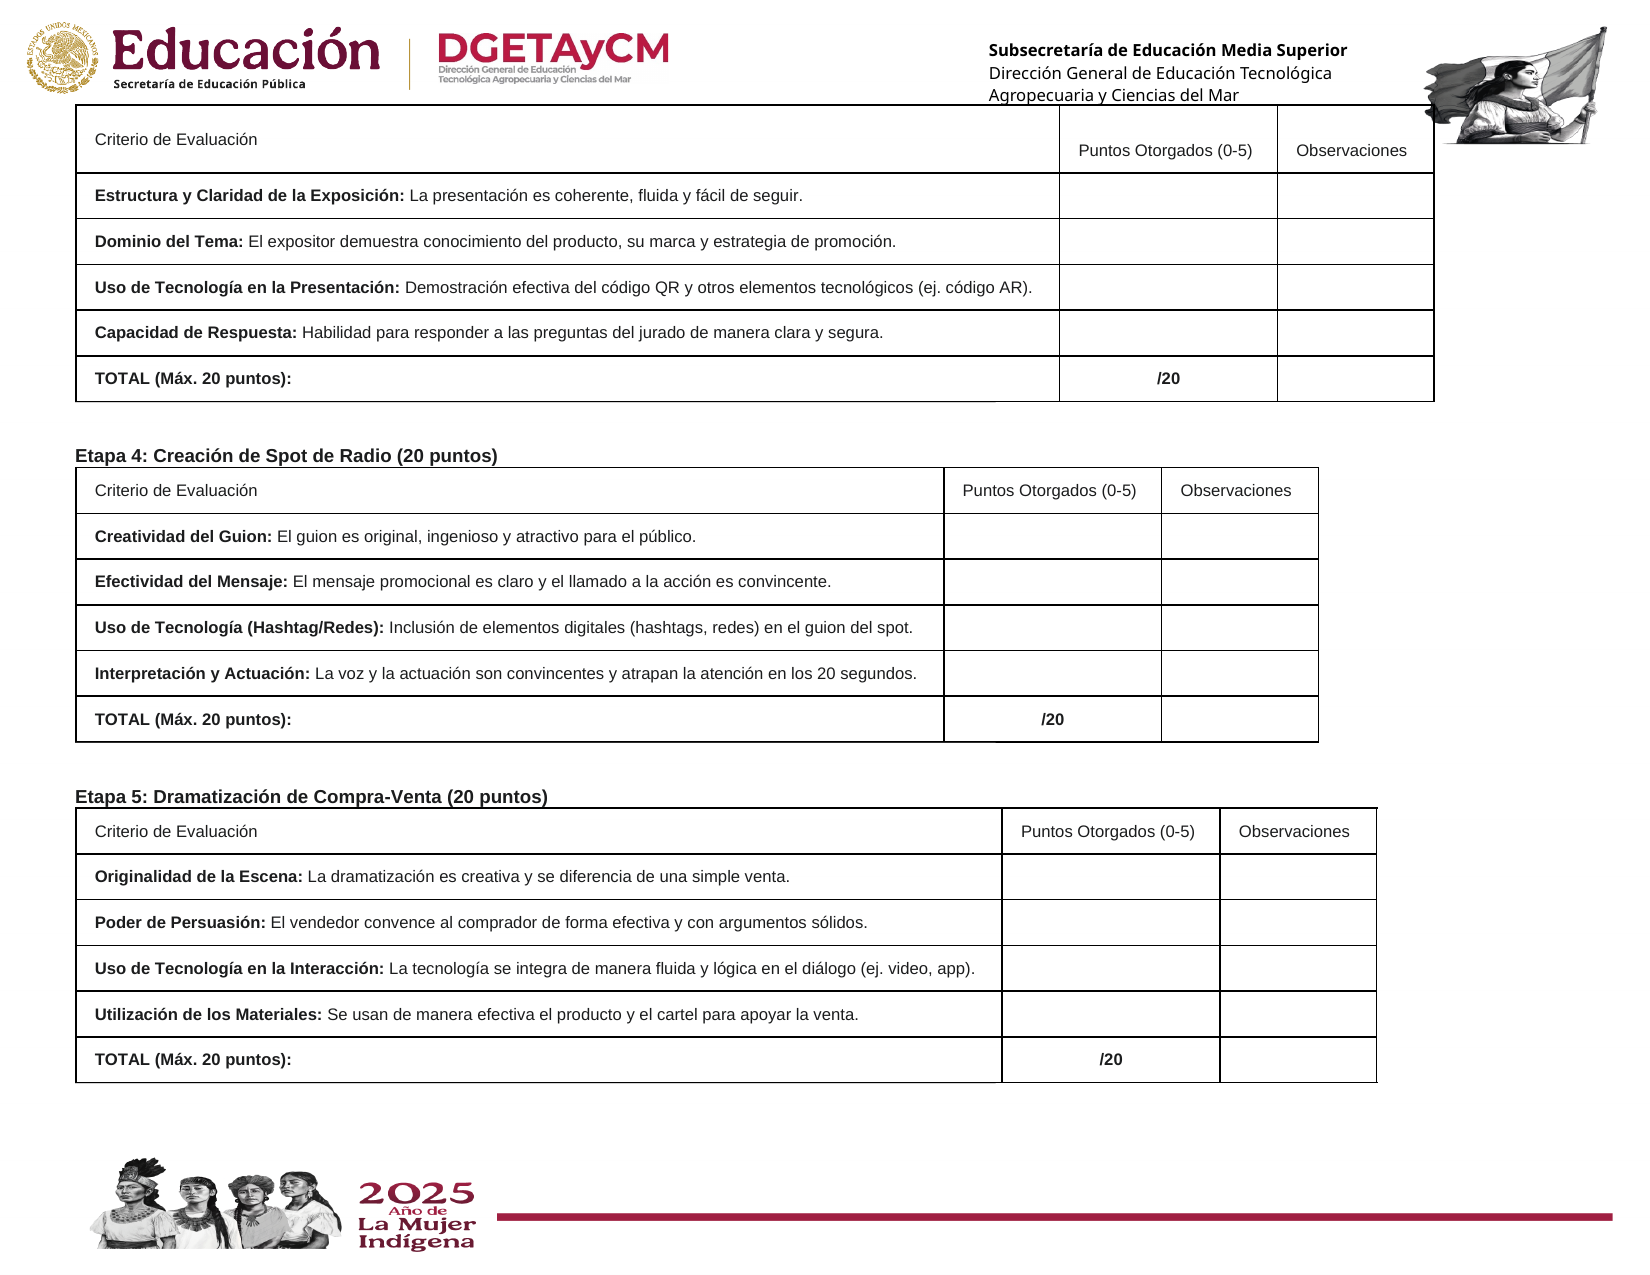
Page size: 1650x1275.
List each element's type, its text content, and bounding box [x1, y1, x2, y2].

table_cell [1162, 697, 1318, 741]
table_cell [1278, 357, 1433, 401]
table_cell [1060, 265, 1277, 309]
table_cell /20 [945, 697, 1161, 741]
table_cell [1060, 219, 1277, 263]
table_cell [1003, 900, 1219, 944]
table_cell TOTAL (Máx. 20 puntos): [77, 1038, 1001, 1082]
table_cell TOTAL (Máx. 20 puntos): [77, 697, 943, 741]
table_cell [1003, 946, 1219, 990]
table_cell Uso de Tecnología (Hashtag/Redes): Inclusión de elementos digitales (hashtags, redes) en el guion del spot. [77, 606, 943, 650]
table_cell [1221, 1038, 1376, 1082]
table_header Puntos Otorgados (0-5) [945, 468, 1161, 512]
table_cell [1221, 992, 1376, 1036]
table_cell [1162, 606, 1318, 650]
picture [0, 0, 1650, 1275]
table_header Observaciones [1221, 809, 1376, 853]
table_cell [1162, 651, 1318, 695]
table_header Puntos Otorgados (0-5) [1060, 106, 1277, 172]
table_cell [1278, 219, 1433, 263]
table_cell Capacidad de Respuesta: Habilidad para responder a las preguntas del jurado de manera clara y segura. [77, 311, 1059, 355]
table_cell Utilización de los Materiales: Se usan de manera efectiva el producto y el cartel para apoyar la venta. [77, 992, 1001, 1036]
table_cell [1221, 900, 1376, 944]
table_cell [945, 651, 1161, 695]
table_header Criterio de Evaluación [77, 468, 943, 512]
table_cell Estructura y Claridad de la Exposición: La presentación es coherente, fluida y fácil de seguir. [77, 174, 1059, 218]
table_cell [1221, 946, 1376, 990]
table_cell [945, 560, 1161, 604]
table_cell Uso de Tecnología en la Presentación: Demostración efectiva del código QR y otros elementos tecnológicos (ej. código AR). [77, 265, 1059, 309]
table_cell [1278, 311, 1433, 355]
table_cell TOTAL (Máx. 20 puntos): [77, 357, 1059, 401]
table_cell [1278, 174, 1433, 218]
table_cell Creatividad del Guion: El guion es original, ingenioso y atractivo para el público. [77, 514, 943, 558]
text Etapa 4: Creación de Spot de Radio (20 puntos) [75, 445, 1575, 467]
table_header Criterio de Evaluación [77, 106, 1059, 172]
table_header Criterio de Evaluación [77, 809, 1001, 853]
table_cell Efectividad del Mensaje: El mensaje promocional es claro y el llamado a la acción es convincente. [77, 560, 943, 604]
table_cell [1162, 514, 1318, 558]
table_cell Poder de Persuasión: El vendedor convence al comprador de forma efectiva y con argumentos sólidos. [77, 900, 1001, 944]
text Etapa 5: Dramatización de Compra-Venta (20 puntos) [75, 786, 1575, 807]
table_header Observaciones [1278, 106, 1433, 172]
table_cell Originalidad de la Escena: La dramatización es creativa y se diferencia de una simple venta. [77, 855, 1001, 899]
table_cell [945, 514, 1161, 558]
table_header Observaciones [1162, 468, 1318, 512]
table_cell /20 [1060, 357, 1277, 401]
table_cell /20 [1003, 1038, 1219, 1082]
table_cell [1278, 265, 1433, 309]
table_cell [1221, 855, 1376, 899]
table_cell [1003, 855, 1219, 899]
table_cell Interpretación y Actuación: La voz y la actuación son convincentes y atrapan la atención en los 20 segundos. [77, 651, 943, 695]
table_header Puntos Otorgados (0-5) [1003, 809, 1219, 853]
table_cell [945, 606, 1161, 650]
table_cell [1060, 311, 1277, 355]
table_cell [1003, 992, 1219, 1036]
table_cell Dominio del Tema: El expositor demuestra conocimiento del producto, su marca y estrategia de promoción. [77, 219, 1059, 263]
table_cell [1060, 174, 1277, 218]
table_cell [1162, 560, 1318, 604]
table_cell Uso de Tecnología en la Interacción: La tecnología se integra de manera fluida y lógica en el diálogo (ej. video, app). [77, 946, 1001, 990]
